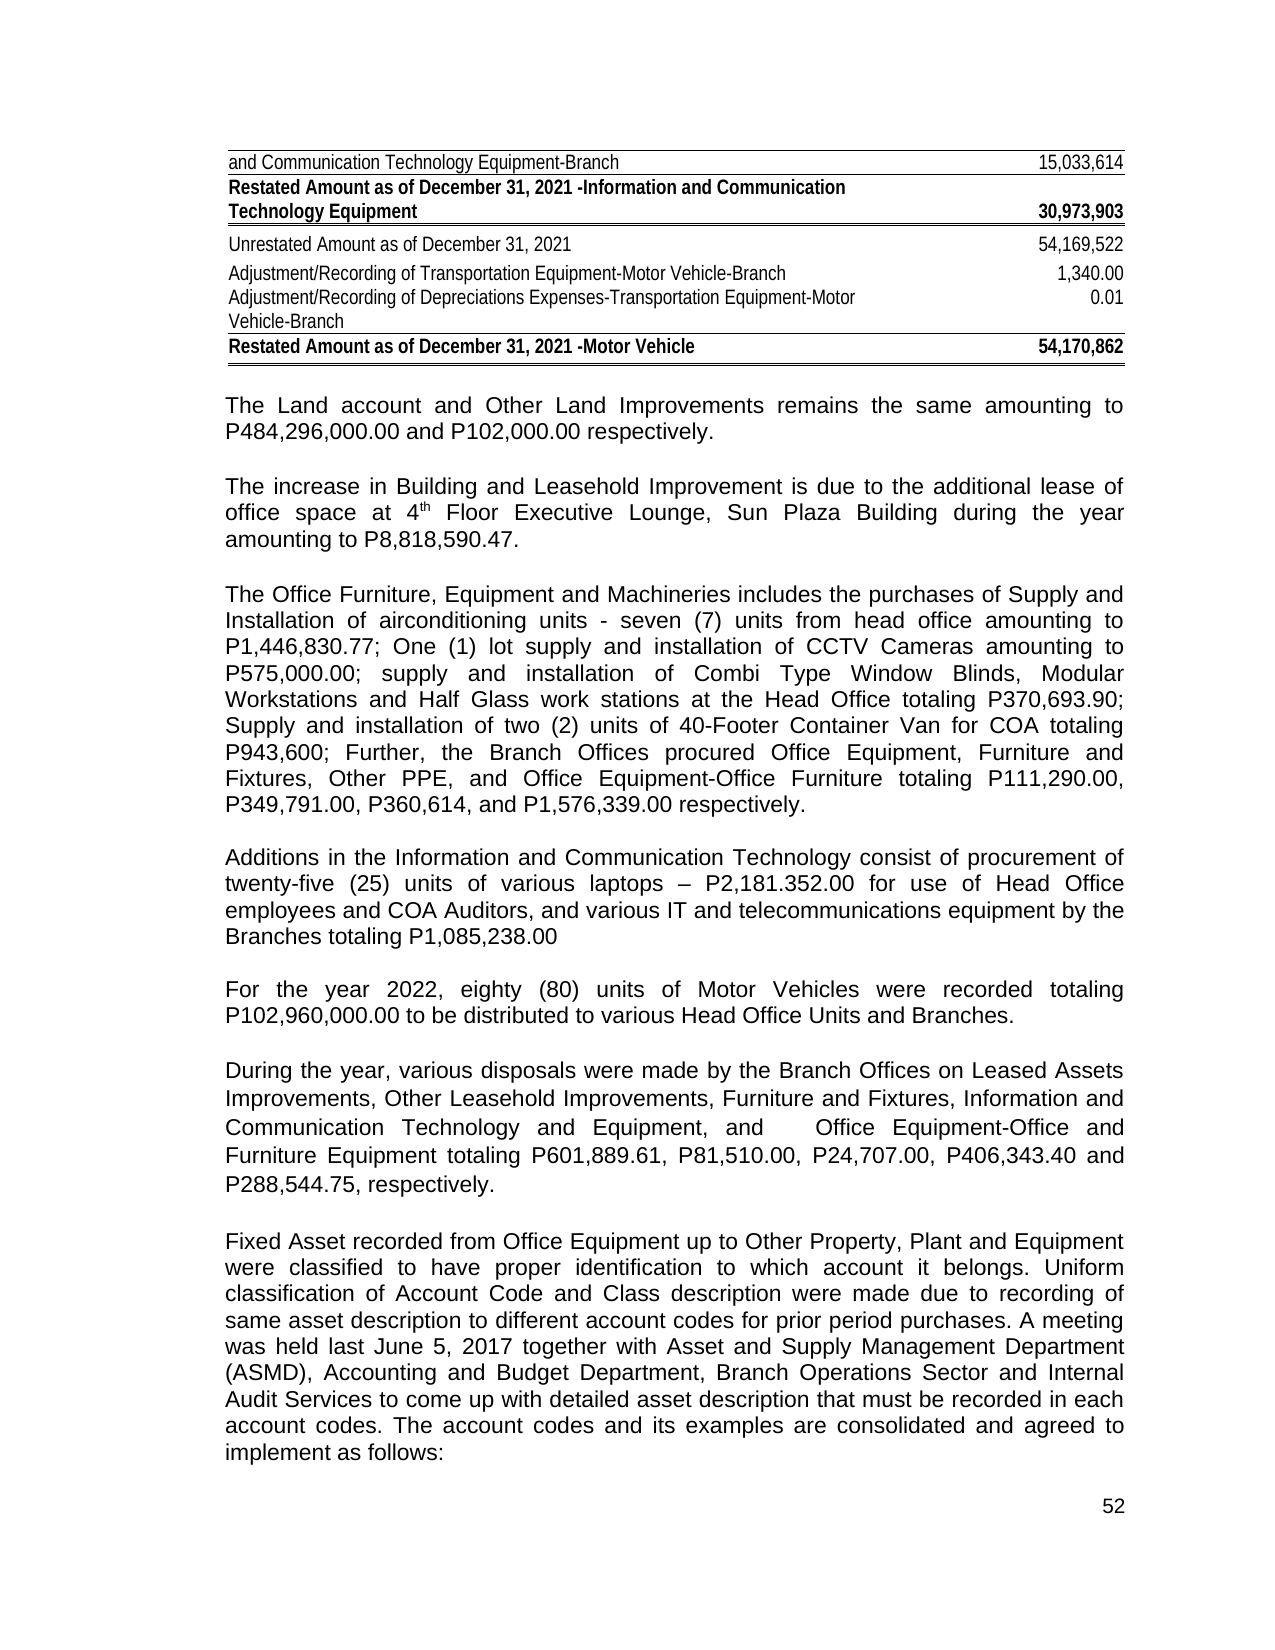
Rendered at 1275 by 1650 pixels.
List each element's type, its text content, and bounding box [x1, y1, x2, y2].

text Fixed Asset recorded from Office Equipment up to Other Property, Plant and Equipment were classified to have proper identification to which account it belongs. Uniform classification of Account Code and Class description were made due to recording of same asset description to different account codes for prior period purchases. A meeting was held last June 5, 2017 together with Asset and Supply Management Department (ASMD), Accounting and Budget Department, Branch Operations Sector and Internal Audit Services to come up with detailed asset description that must be recorded in each account codes. The account codes and its examples are consolidated and agreed to implement as follows: [225, 1228, 1125, 1465]
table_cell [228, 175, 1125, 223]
text For the year 2022, eighty (80) units of Motor Vehicles were recorded totaling P102,960,000.00 to be distributed to various Head Office Units and Branches. [225, 976, 1125, 1028]
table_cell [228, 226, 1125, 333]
text Additions in the Information and Communication Technology consist of procurement of twenty-five (25) units of various laptops – P2,181.352.00 for use of Head Office employees and COA Auditors, and various IT and telecommunications equipment by the Branches totaling P1,085,238.00 [225, 844, 1125, 949]
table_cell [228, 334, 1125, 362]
text The increase in Building and Leasehold Improvement is due to the additional lease of office space at 4th Floor Executive Lounge, Sun Plaza Building during the year amounting to P8,818,590.47. [225, 473, 1125, 552]
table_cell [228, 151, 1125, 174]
text During the year, various disposals were made by the Branch Offices on Leased Assets Improvements, Other Leasehold Improvements, Furniture and Fixtures, Information and Communication Technology and Equipment, and Office Equipment-Office and Furniture Equipment totaling P601,889.61, P81,510.00, P24,707.00, P406,343.40 and P288,544.75, respectively. [225, 1057, 1125, 1197]
text The Office Furniture, Equipment and Machineries includes the purchases of Supply and Installation of airconditioning units - seven (7) units from head office amounting to P1,446,830.77; One (1) lot supply and installation of CCTV Cameras amounting to P575,000.00; supply and installation of Combi Type Window Blinds, Modular Workstations and Half Glass work stations at the Head Office totaling P370,693.90; Supply and installation of two (2) units of 40-Footer Container Van for COA totaling P943,600; Further, the Branch Offices procured Office Equipment, Furniture and Fixtures, Other PPE, and Office Equipment-Office Furniture totaling P111,290.00, P349,791.00, P360,614, and P1,576,339.00 respectively. [225, 581, 1125, 818]
text The Land account and Other Land Improvements remains the same amounting to P484,296,000.00 and P102,000.00 respectively. [225, 392, 1125, 444]
